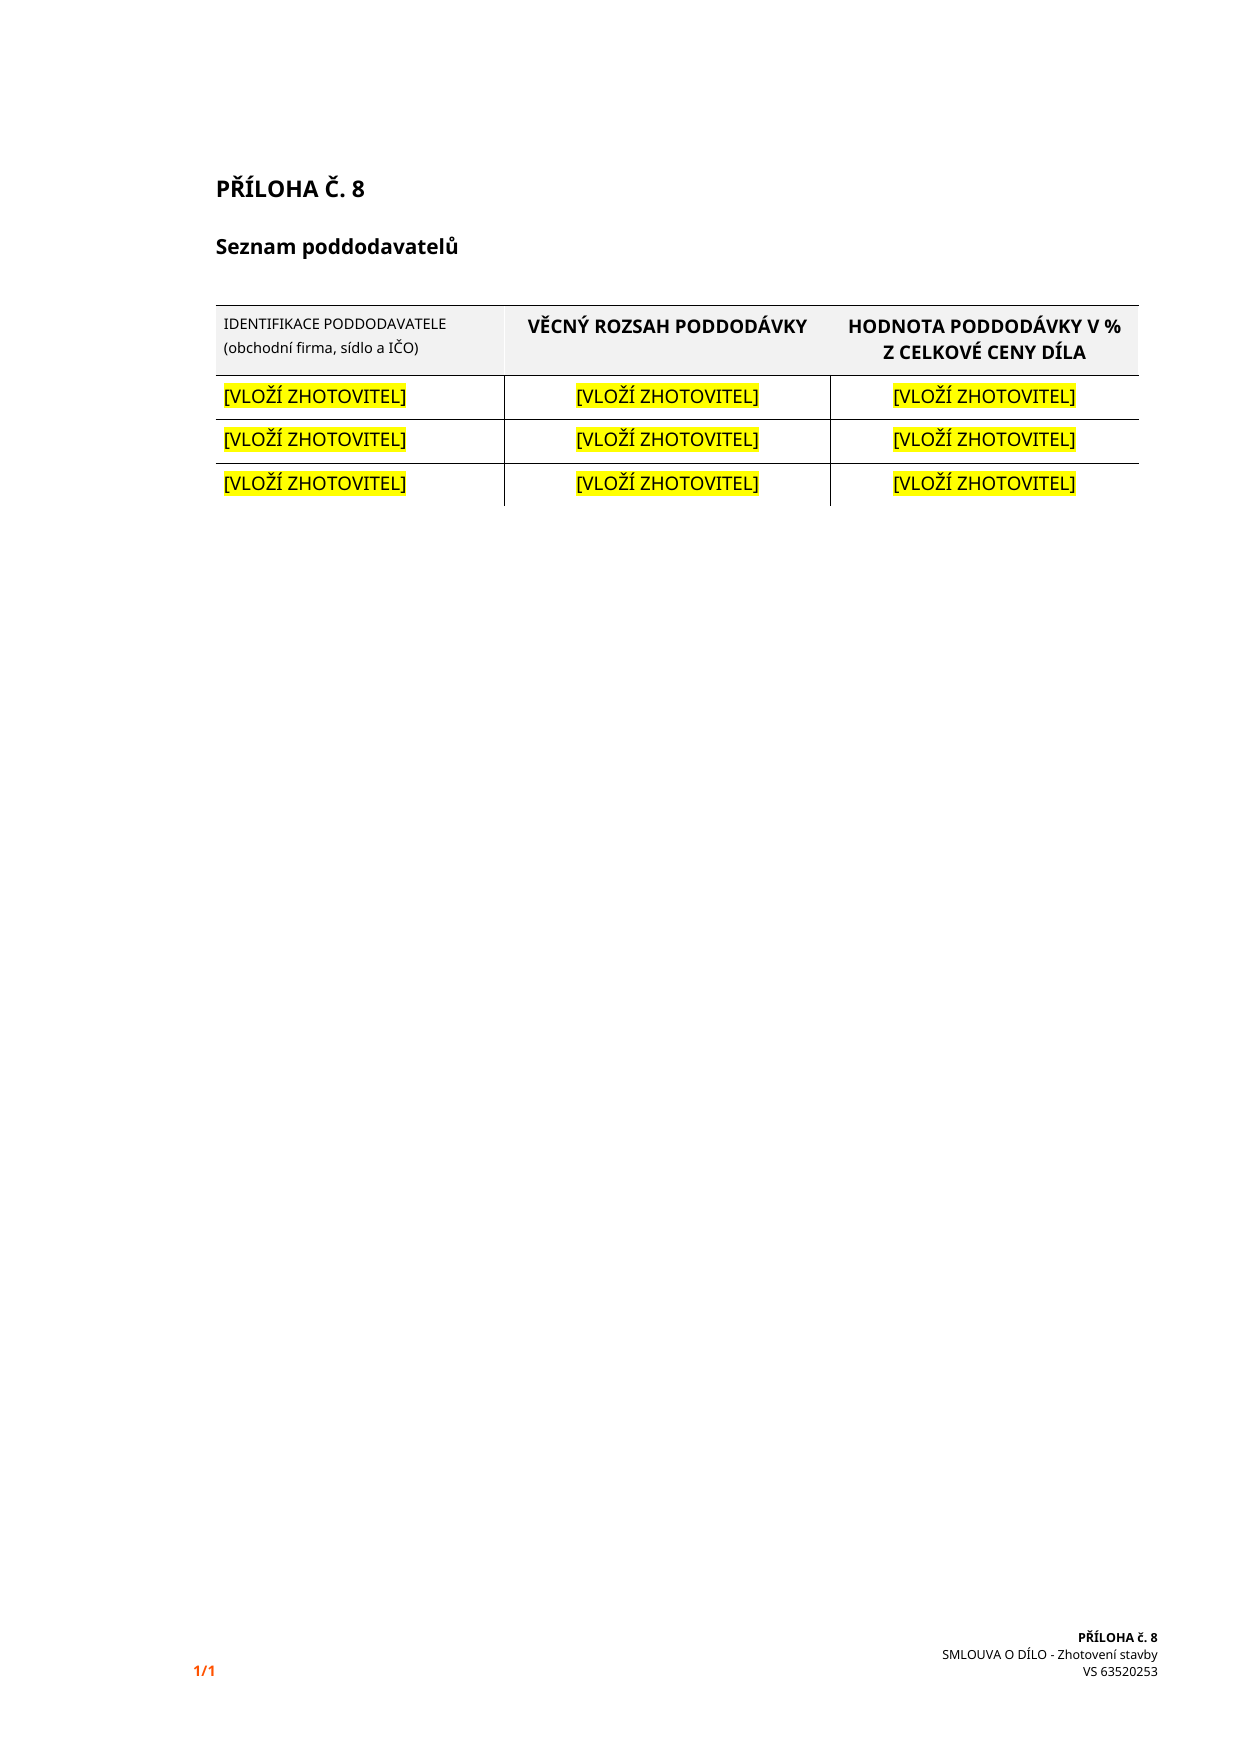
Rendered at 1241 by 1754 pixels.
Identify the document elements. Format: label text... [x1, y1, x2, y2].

table_cell [VLOŽÍ ZHOTOVITEL] [831, 420, 1138, 462]
table_cell [VLOŽÍ ZHOTOVITEL] [216, 420, 504, 462]
text Příloha č. 8 [216, 172, 1093, 204]
table_header HODNOTA PODDODÁVKY V % Z CELKOVÉ CENY DÍLA [830, 306, 1138, 375]
table_cell [VLOŽÍ ZHOTOVITEL] [216, 464, 504, 506]
table_cell [VLOŽÍ ZHOTOVITEL] [505, 464, 830, 506]
table_cell [VLOŽÍ ZHOTOVITEL] [505, 420, 830, 462]
table_cell [VLOŽÍ ZHOTOVITEL] [216, 376, 504, 418]
table_cell [VLOŽÍ ZHOTOVITEL] [831, 376, 1138, 418]
table_cell [VLOŽÍ ZHOTOVITEL] [505, 376, 830, 418]
table_header VĚCNÝ ROZSAH PODDODÁVKY [505, 306, 830, 375]
text Seznam poddodavatelů [216, 232, 1093, 260]
table_header IDENTIFIKACE PODDODAVATELE (obchodní firma, sídlo a IČO) [216, 306, 504, 375]
table_cell [VLOŽÍ ZHOTOVITEL] [831, 464, 1138, 506]
